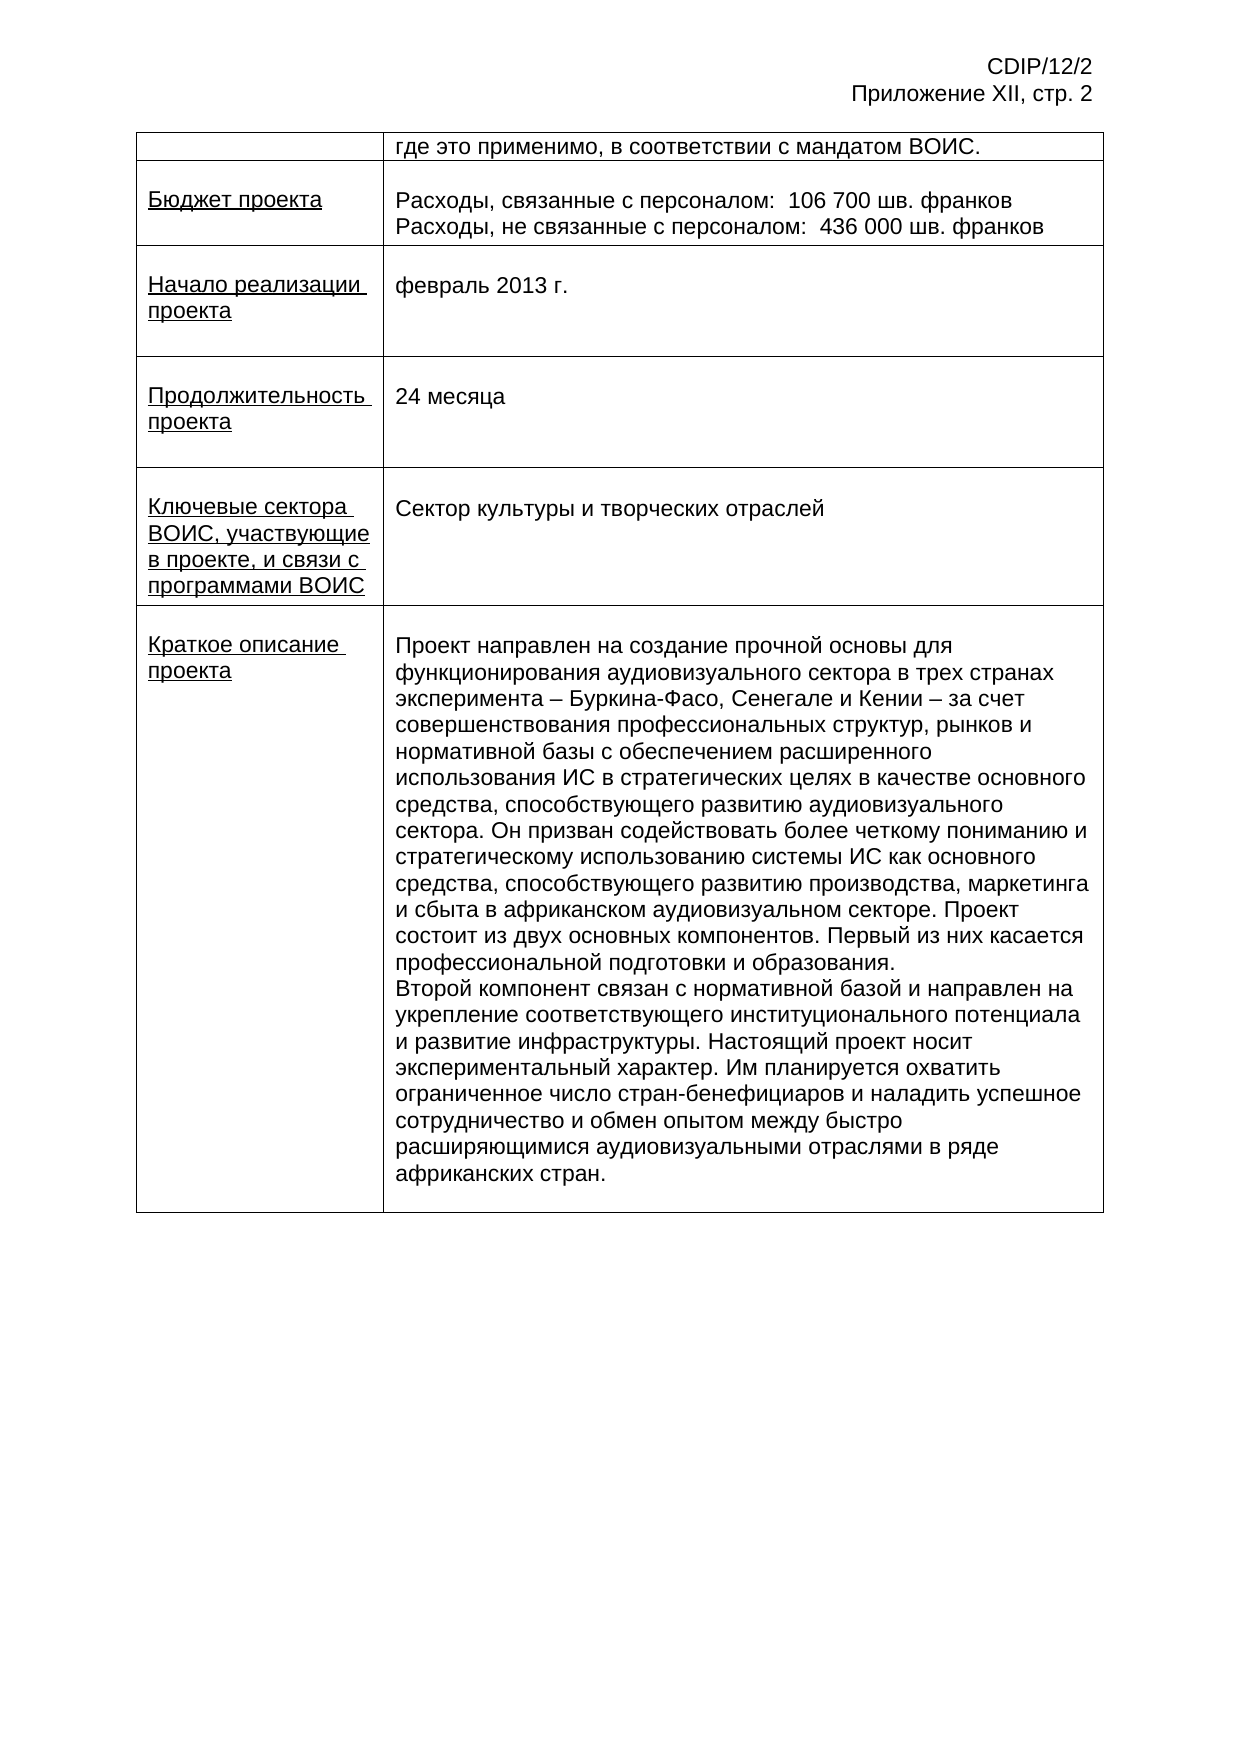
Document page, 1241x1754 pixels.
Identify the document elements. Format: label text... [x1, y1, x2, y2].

table_cell Продолжительность проекта [137, 357, 383, 467]
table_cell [137, 133, 383, 159]
table_cell Краткое описание проекта [137, 606, 383, 1212]
table_cell Проект направлен на создание прочной основы для функционирования аудиовизуального сектора в трех странах эксперимента – Буркина-Фасо, Сенегале и Кении – за счет совершенствования профессиональных структур, рынков и нормативной базы с обеспечением расширенного использования ИС в стратегических целях в качестве основного средства, способствующего развитию аудиовизуального сектора. Он призван содействовать более четкому пониманию и стратегическому использованию системы ИС как основного средства, способствующего развитию производства, маркетинга и сбыта в африканском аудиовизуальном секторе. Проект состоит из двух основных компонентов. Первый из них касается профессиональной подготовки и образования. Второй компонент связан с нормативной базой и направлен на укрепление соответствующего институционального потенциала и развитие инфраструктуры. Настоящий проект носит экспериментальный характер. Им планируется охватить ограниченное число стран-бенефициаров и наладить успешное сотрудничество и обмен опытом между быстро расширяющимися аудиовизуальными отраслями в ряде африканских стран. [384, 606, 1103, 1212]
table_cell Сектор культуры и творческих отраслей [384, 468, 1103, 605]
table_cell Начало реализации проекта [137, 246, 383, 356]
table_cell Ключевые сектора ВОИС, участвующие в проекте, и связи с программами ВОИС [137, 468, 383, 605]
table_cell 24 месяца [384, 357, 1103, 467]
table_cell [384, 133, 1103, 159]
table_cell Расходы, связанные с персоналом: 106 700 шв. франков Расходы, не связанные с персоналом: 436 000 шв. франков [384, 161, 1103, 244]
table_cell февраль 2013 г. [384, 246, 1103, 356]
table_cell Бюджет проекта [137, 161, 383, 244]
